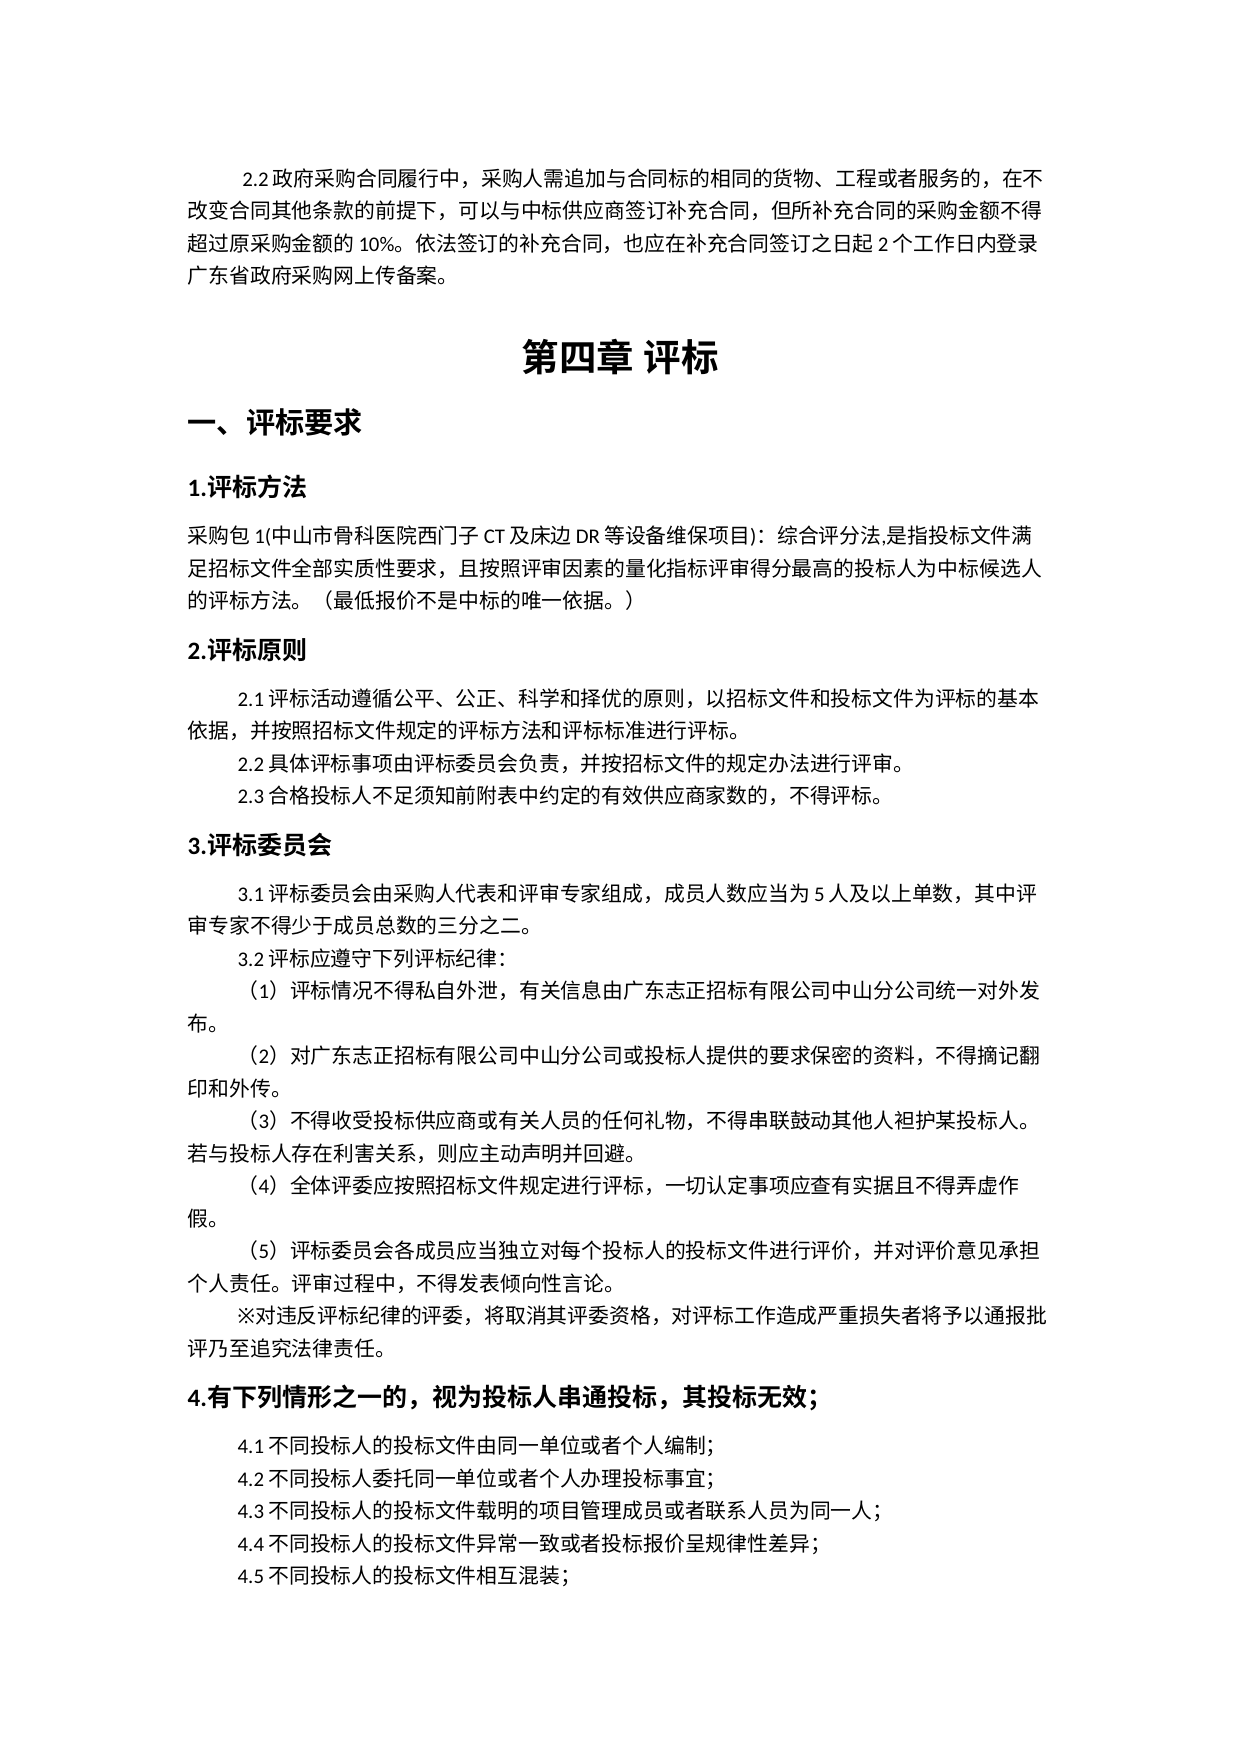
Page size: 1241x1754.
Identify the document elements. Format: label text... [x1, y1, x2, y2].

text 2.2具体评标事项由评标委员会负责，并按招标文件的规定办法进行评审。 [187, 747, 1053, 779]
text 2.1评标活动遵循公平、公正、科学和择优的原则，以招标文件和投标文件为评标的基本依据，并按照招标文件规定的评标方法和评标标准进行评标。 [187, 682, 1053, 747]
text （1）评标情况不得私自外泄，有关信息由广东志正招标有限公司中山分公司统一对外发布。 [187, 974, 1053, 1039]
text 4.5不同投标人的投标文件相互混装； [187, 1559, 1053, 1592]
text 3.1评标委员会由采购人代表和评审专家组成，成员人数应当为5人及以上单数，其中评审专家不得少于成员总数的三分之二。 [187, 877, 1053, 942]
text 4.2不同投标人委托同一单位或者个人办理投标事宜； [187, 1462, 1053, 1494]
text 第四章 评标 [187, 324, 1053, 389]
text 4.4不同投标人的投标文件异常一致或者投标报价呈规律性差异； [187, 1527, 1053, 1559]
text （4）全体评委应按照招标文件规定进行评标，一切认定事项应查有实据且不得弄虚作假。 [187, 1169, 1053, 1234]
text 3.评标委员会 [187, 812, 1053, 877]
text 3.2评标应遵守下列评标纪律： [187, 942, 1053, 974]
text 1.评标方法 [187, 454, 1053, 519]
text （3）不得收受投标供应商或有关人员的任何礼物，不得串联鼓动其他人袒护某投标人。若与投标人存在利害关系，则应主动声明并回避。 [187, 1104, 1053, 1169]
text 2.评标原则 [187, 617, 1053, 682]
text ※对违反评标纪律的评委，将取消其评委资格，对评标工作造成严重损失者将予以通报批评乃至追究法律责任。 [187, 1299, 1053, 1364]
text （5）评标委员会各成员应当独立对每个投标人的投标文件进行评价，并对评价意见承担个人责任。评审过程中，不得发表倾向性言论。 [187, 1234, 1053, 1299]
text 2.3合格投标人不足须知前附表中约定的有效供应商家数的，不得评标。 [187, 779, 1053, 812]
text 4.3不同投标人的投标文件载明的项目管理成员或者联系人员为同一人； [187, 1494, 1053, 1527]
text 4.有下列情形之一的，视为投标人串通投标，其投标无效； [187, 1364, 1053, 1429]
text 4.1不同投标人的投标文件由同一单位或者个人编制； [187, 1429, 1053, 1462]
text （2）对广东志正招标有限公司中山分公司或投标人提供的要求保密的资料，不得摘记翻印和外传。 [187, 1039, 1053, 1104]
text 2.2政府采购合同履行中，采购人需追加与合同标的相同的货物、工程或者服务的，在不改变合同其他条款的前提下，可以与中标供应商签订补充合同，但所补充合同的采购金额不得超过原采购金额的10%。依法签订的补充合同，也应在补充合同签订之日起2个工作日内登录广东省政府采购网上传备案。 [187, 162, 1053, 292]
text 采购包1(中山市骨科医院西门子CT及床边DR等设备维保项目)：综合评分法,是指投标文件满足招标文件全部实质性要求，且按照评审因素的量化指标评审得分最高的投标人为中标候选人的评标方法。（最低报价不是中标的唯一依据。） [187, 519, 1053, 617]
text 一、评标要求 [187, 389, 1053, 454]
